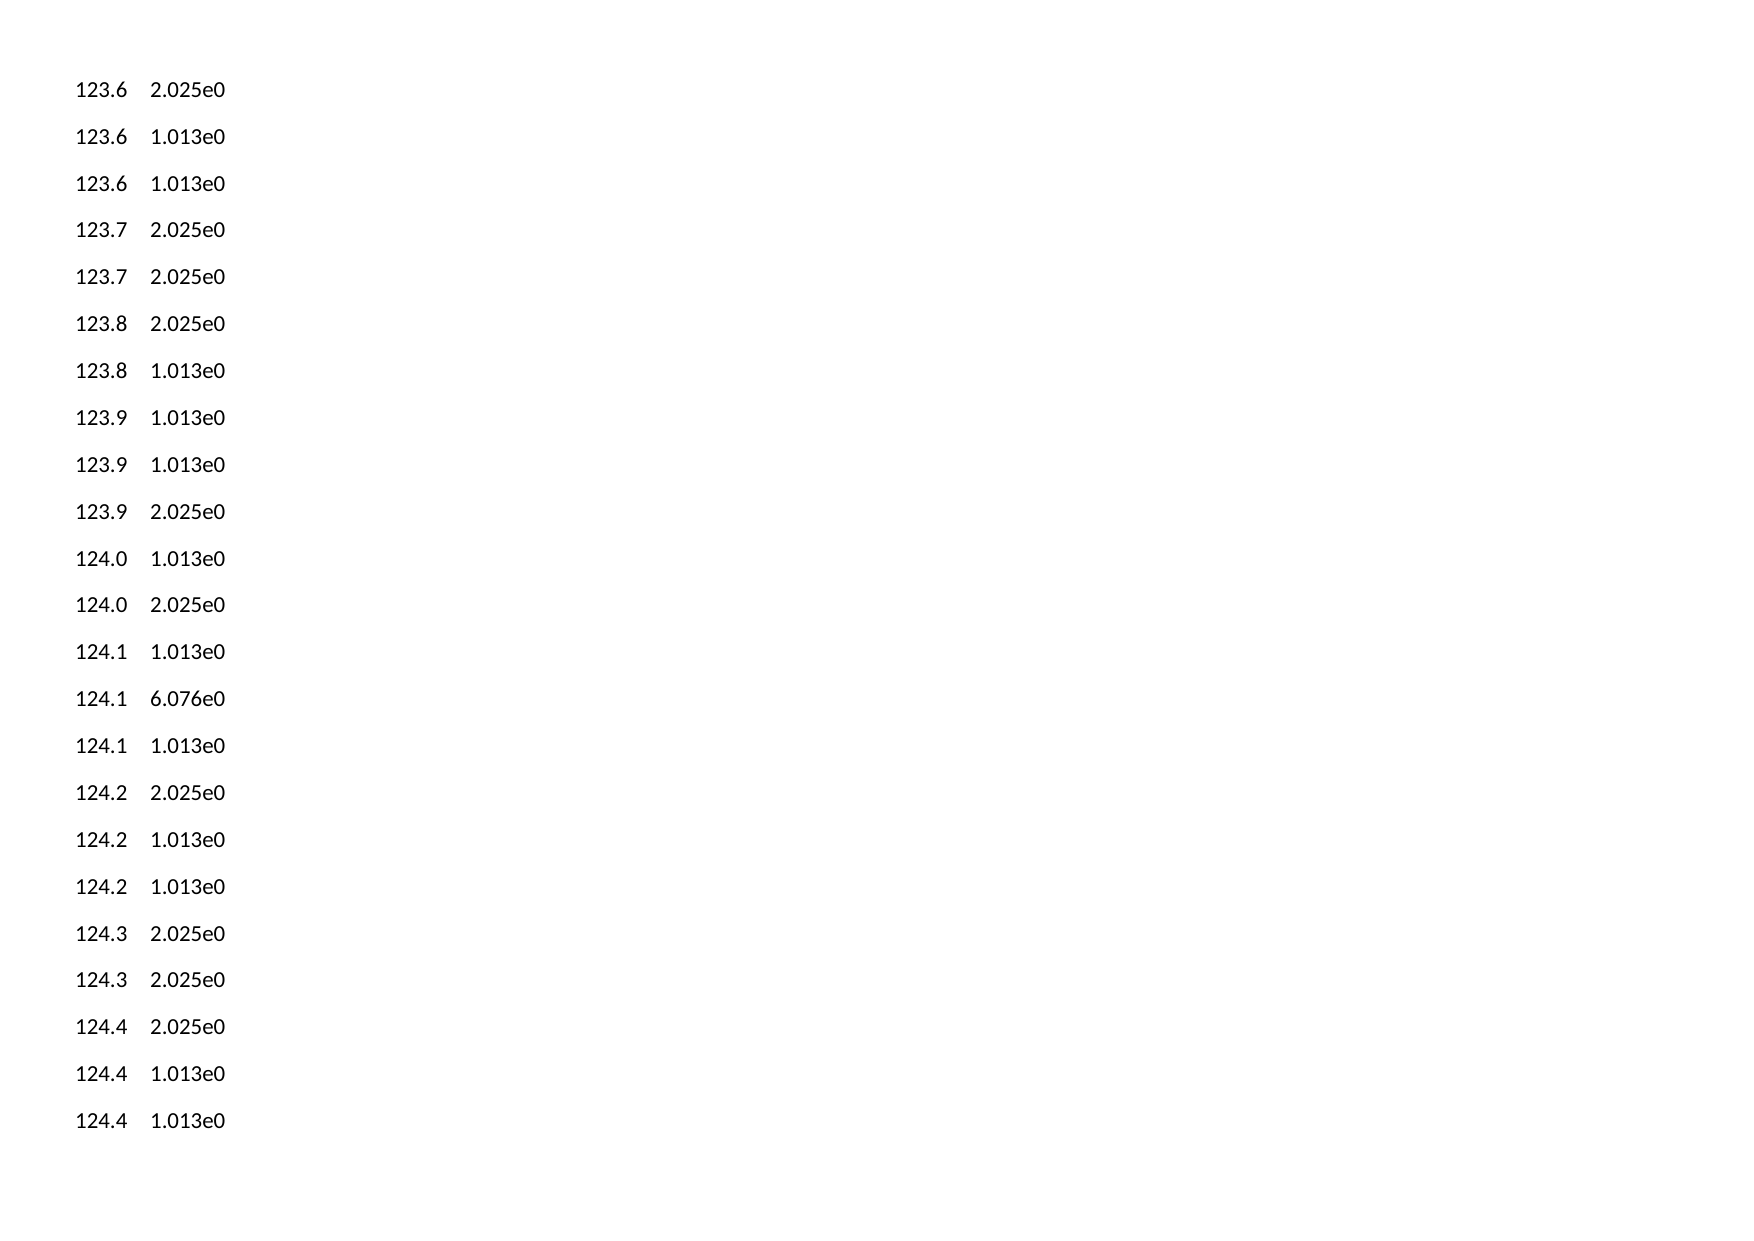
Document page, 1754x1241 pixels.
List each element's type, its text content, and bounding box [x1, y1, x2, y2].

text 124.4 1.013e0 [75, 1106, 1679, 1134]
text 124.2 1.013e0 [75, 825, 1679, 853]
text 123.7 2.025e0 [75, 262, 1679, 291]
text 123.9 1.013e0 [75, 450, 1679, 478]
text 124.0 1.013e0 [75, 544, 1679, 572]
text 124.1 1.013e0 [75, 731, 1679, 759]
text 123.9 2.025e0 [75, 497, 1679, 525]
text 124.1 6.076e0 [75, 684, 1679, 712]
text 123.9 1.013e0 [75, 403, 1679, 431]
text 123.6 1.013e0 [75, 169, 1679, 197]
text 123.8 2.025e0 [75, 309, 1679, 337]
text 123.7 2.025e0 [75, 216, 1679, 244]
text 124.3 2.025e0 [75, 919, 1679, 947]
text 124.1 1.013e0 [75, 637, 1679, 666]
text 124.4 1.013e0 [75, 1059, 1679, 1087]
text 124.4 2.025e0 [75, 1012, 1679, 1041]
text 123.6 1.013e0 [75, 122, 1679, 150]
text 123.6 2.025e0 [75, 75, 1679, 103]
text 124.2 2.025e0 [75, 778, 1679, 806]
text 123.8 1.013e0 [75, 356, 1679, 384]
text 124.3 2.025e0 [75, 966, 1679, 994]
text 124.2 1.013e0 [75, 872, 1679, 900]
text 124.0 2.025e0 [75, 591, 1679, 619]
